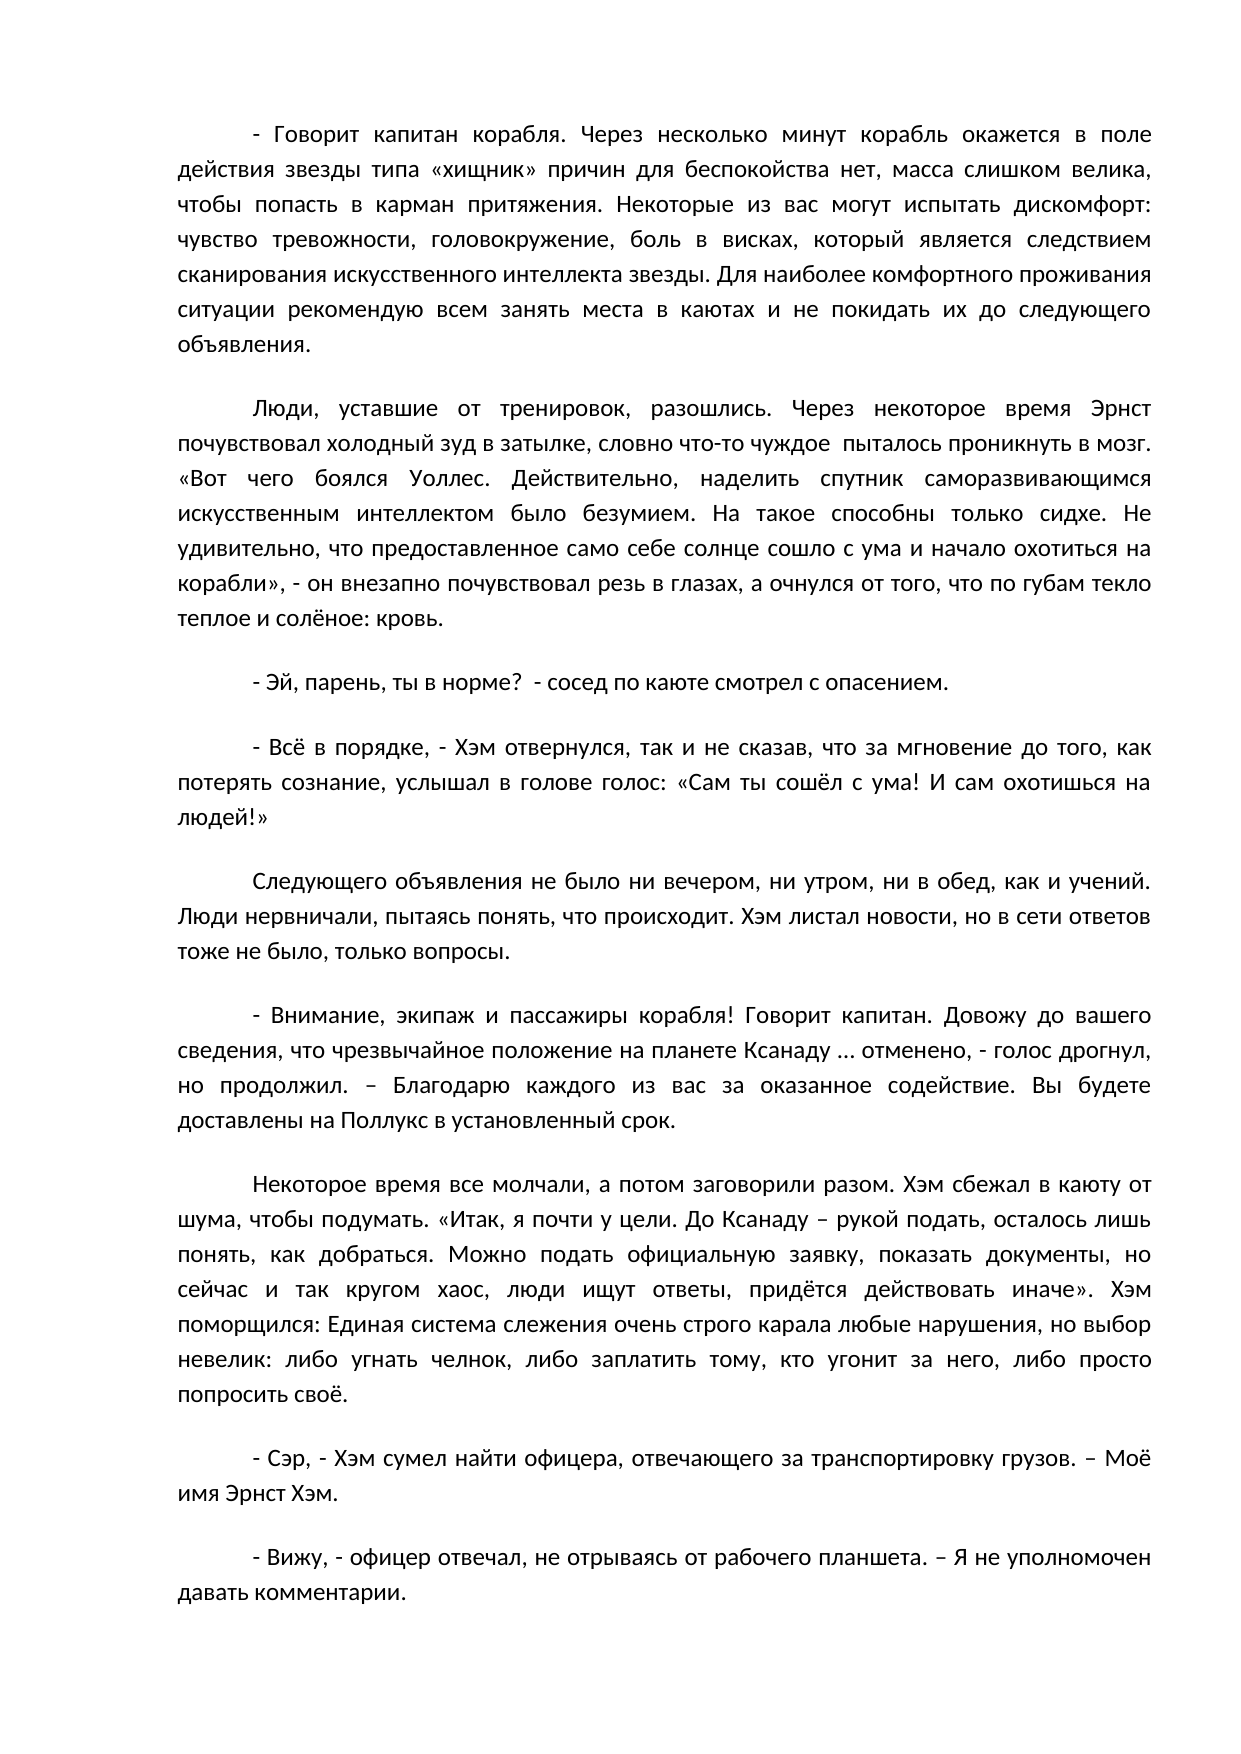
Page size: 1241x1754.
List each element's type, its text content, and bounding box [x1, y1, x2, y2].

text - Внимание, экипаж и пассажиры корабля! Говорит капитан. Довожу до вашего сведения, что чрезвычайное положение на планете Ксанаду … отменено, - голос дрогнул, но продолжил. – Благодарю каждого из вас за оказанное содействие. Вы будете доставлены на Поллукс в установленный срок. [177, 999, 1152, 1134]
text Люди, уставшие от тренировок, разошлись. Через некоторое время Эрнст почувствовал холодный зуд в затылке, словно что-то чуждое пыталось проникнуть в мозг. «Вот чего боялся Уоллес. Действительно, наделить спутник саморазвивающимся искусственным интеллектом было безумием. На такое способны только сидхе. Не удивительно, что предоставленное само себе солнце сошло с ума и начало охотиться на корабли», - он внезапно почувствовал резь в глазах, а очнулся от того, что по губам текло теплое и солёное: кровь. [177, 392, 1152, 633]
text - Вижу, - офицер отвечал, не отрываясь от рабочего планшета. – Я не уполномочен давать комментарии. [177, 1541, 1152, 1607]
text - Всё в порядке, - Хэм отвернулся, так и не сказав, что за мгновение до того, как потерять сознание, услышал в голове голос: «Сам ты сошёл с ума! И сам охотишься на людей!» [177, 731, 1152, 831]
text Некоторое время все молчали, а потом заговорили разом. Хэм сбежал в каюту от шума, чтобы подумать. «Итак, я почти у цели. До Ксанаду – рукой подать, осталось лишь понять, как добраться. Можно подать официальную заявку, показать документы, но сейчас и так кругом хаос, люди ищут ответы, придётся действовать иначе». Хэм поморщился: Единая система слежения очень строго карала любые нарушения, но выбор невелик: либо угнать челнок, либо заплатить тому, кто угонит за него, либо просто попросить своё. [177, 1168, 1152, 1409]
text - Сэр, - Хэм сумел найти офицера, отвечающего за транспортировку грузов. – Моё имя Эрнст Хэм. [177, 1442, 1152, 1508]
text - Эй, парень, ты в норме? - сосед по каюте смотрел с опасением. [177, 666, 1152, 697]
text Следующего объявления не было ни вечером, ни утром, ни в обед, как и учений. Люди нервничали, пытаясь понять, что происходит. Хэм листал новости, но в сети ответов тоже не было, только вопросы. [177, 865, 1152, 965]
text - Говорит капитан корабля. Через несколько минут корабль окажется в поле действия звезды типа «хищник» причин для беспокойства нет, масса слишком велика, чтобы попасть в карман притяжения. Некоторые из вас могут испытать дискомфорт: чувство тревожности, головокружение, боль в висках, который является следствием сканирования искусственного интеллекта звезды. Для наиболее комфортного проживания ситуации рекомендую всем занять места в каютах и не покидать их до следующего объявления. [177, 118, 1152, 359]
